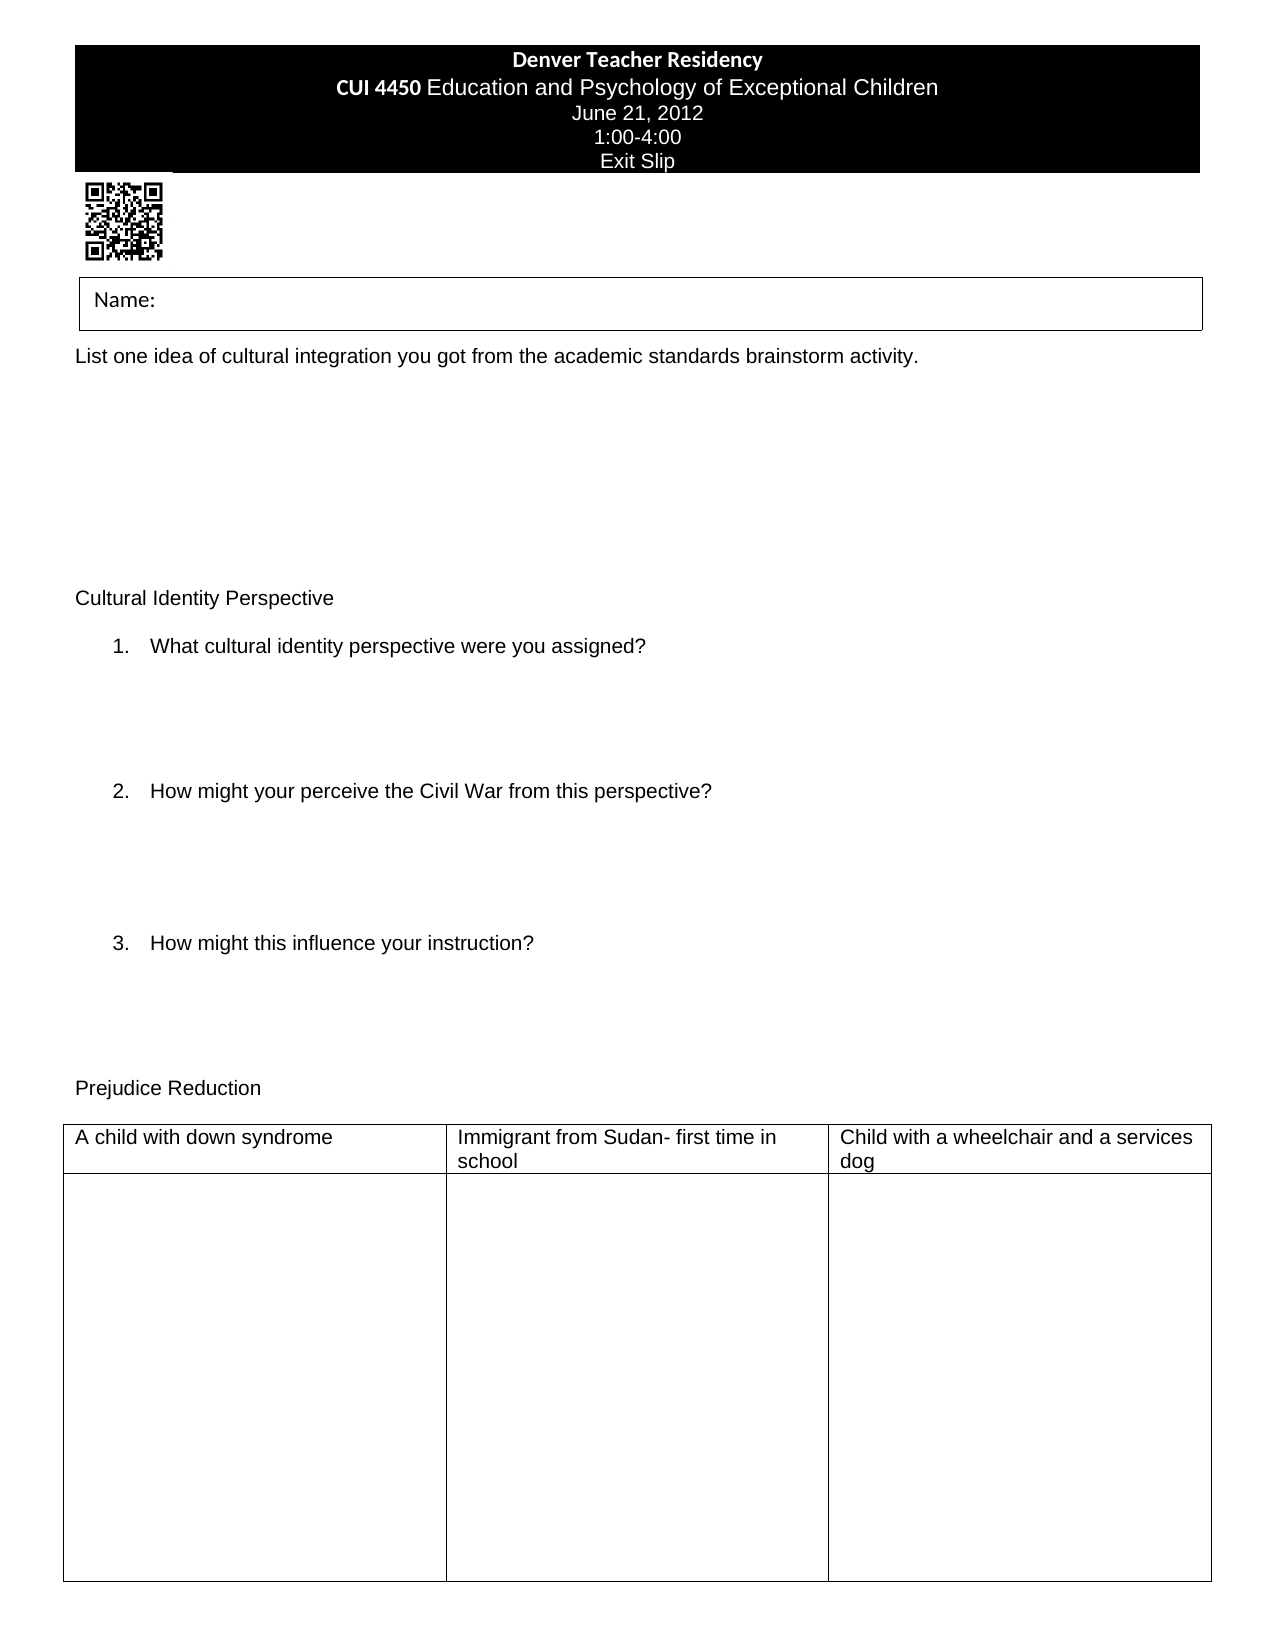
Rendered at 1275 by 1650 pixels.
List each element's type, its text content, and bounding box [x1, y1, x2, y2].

table_cell [829, 1174, 1211, 1581]
table_cell [447, 1174, 828, 1581]
text Cultural Identity Perspective [75, 586, 1200, 609]
list How might this influence your instruction? [112, 931, 1200, 954]
table_header Child with a wheelchair and a services dog [829, 1125, 1211, 1173]
text 1:00-4:00 [75, 125, 1200, 149]
text List one idea of cultural integration you got from the academic standards brainstorm activity. [75, 344, 1200, 368]
table_header Immigrant from Sudan- first time in school [447, 1125, 828, 1173]
list How might your perceive the Civil War from this perspective? [112, 779, 1200, 803]
text Prejudice Reduction [75, 1076, 1200, 1099]
text Denver Teacher Residency [75, 45, 1200, 73]
table_cell [64, 1174, 446, 1581]
list What cultural identity perspective were you assigned? [112, 634, 1200, 658]
picture [75, 172, 173, 271]
table_header A child with down syndrome [64, 1125, 446, 1173]
text CUI 4450 Education and Psychology of Exceptional Children [75, 73, 1200, 101]
text Exit Slip [75, 149, 1200, 173]
text June 21, 2012 [75, 101, 1200, 125]
